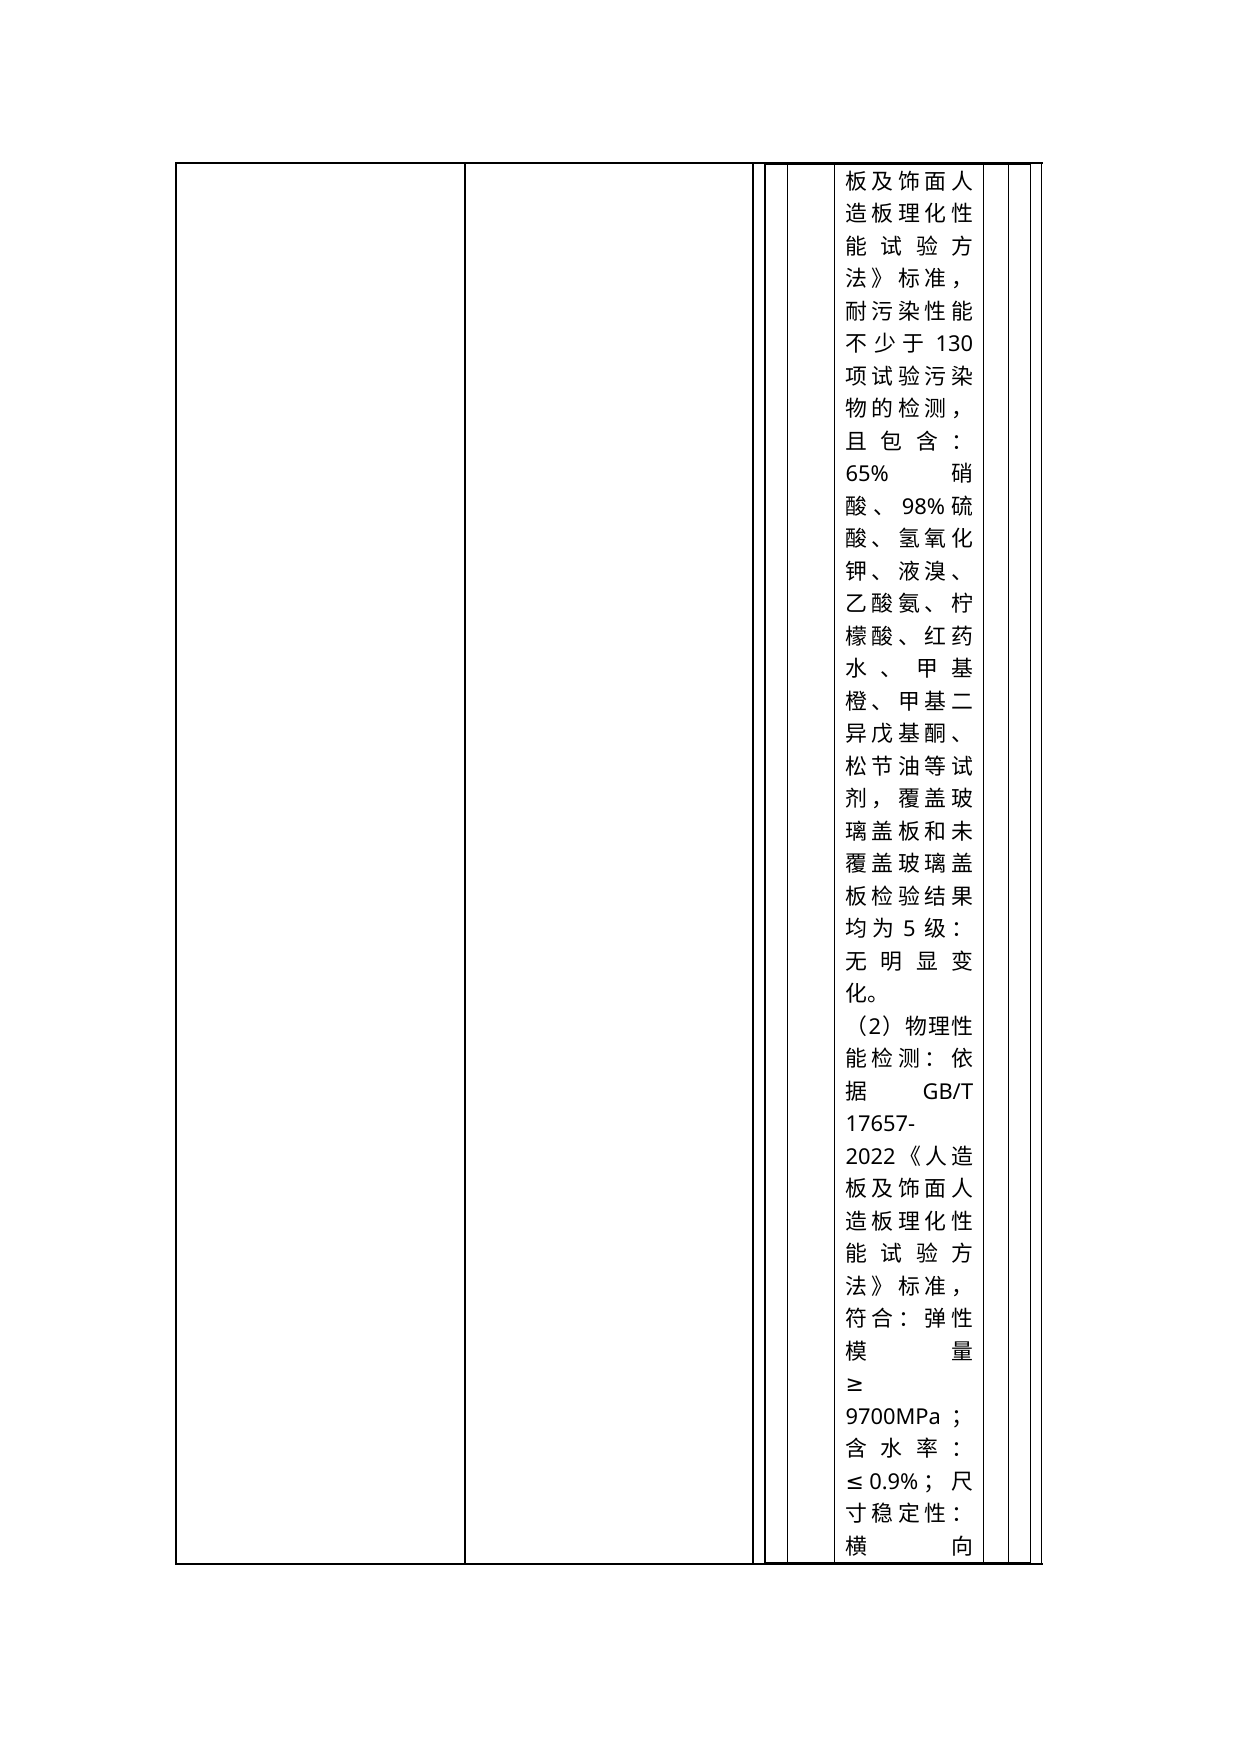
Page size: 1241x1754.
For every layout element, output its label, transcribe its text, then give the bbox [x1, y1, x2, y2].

table_cell [766, 165, 787, 1562]
table_cell [1031, 164, 1041, 1563]
table_cell [1009, 165, 1030, 1562]
table_cell 1 [177, 164, 464, 1563]
table_cell [754, 164, 764, 1563]
table_cell [466, 164, 752, 1563]
table_cell [788, 165, 834, 1562]
table_cell [984, 165, 1008, 1562]
